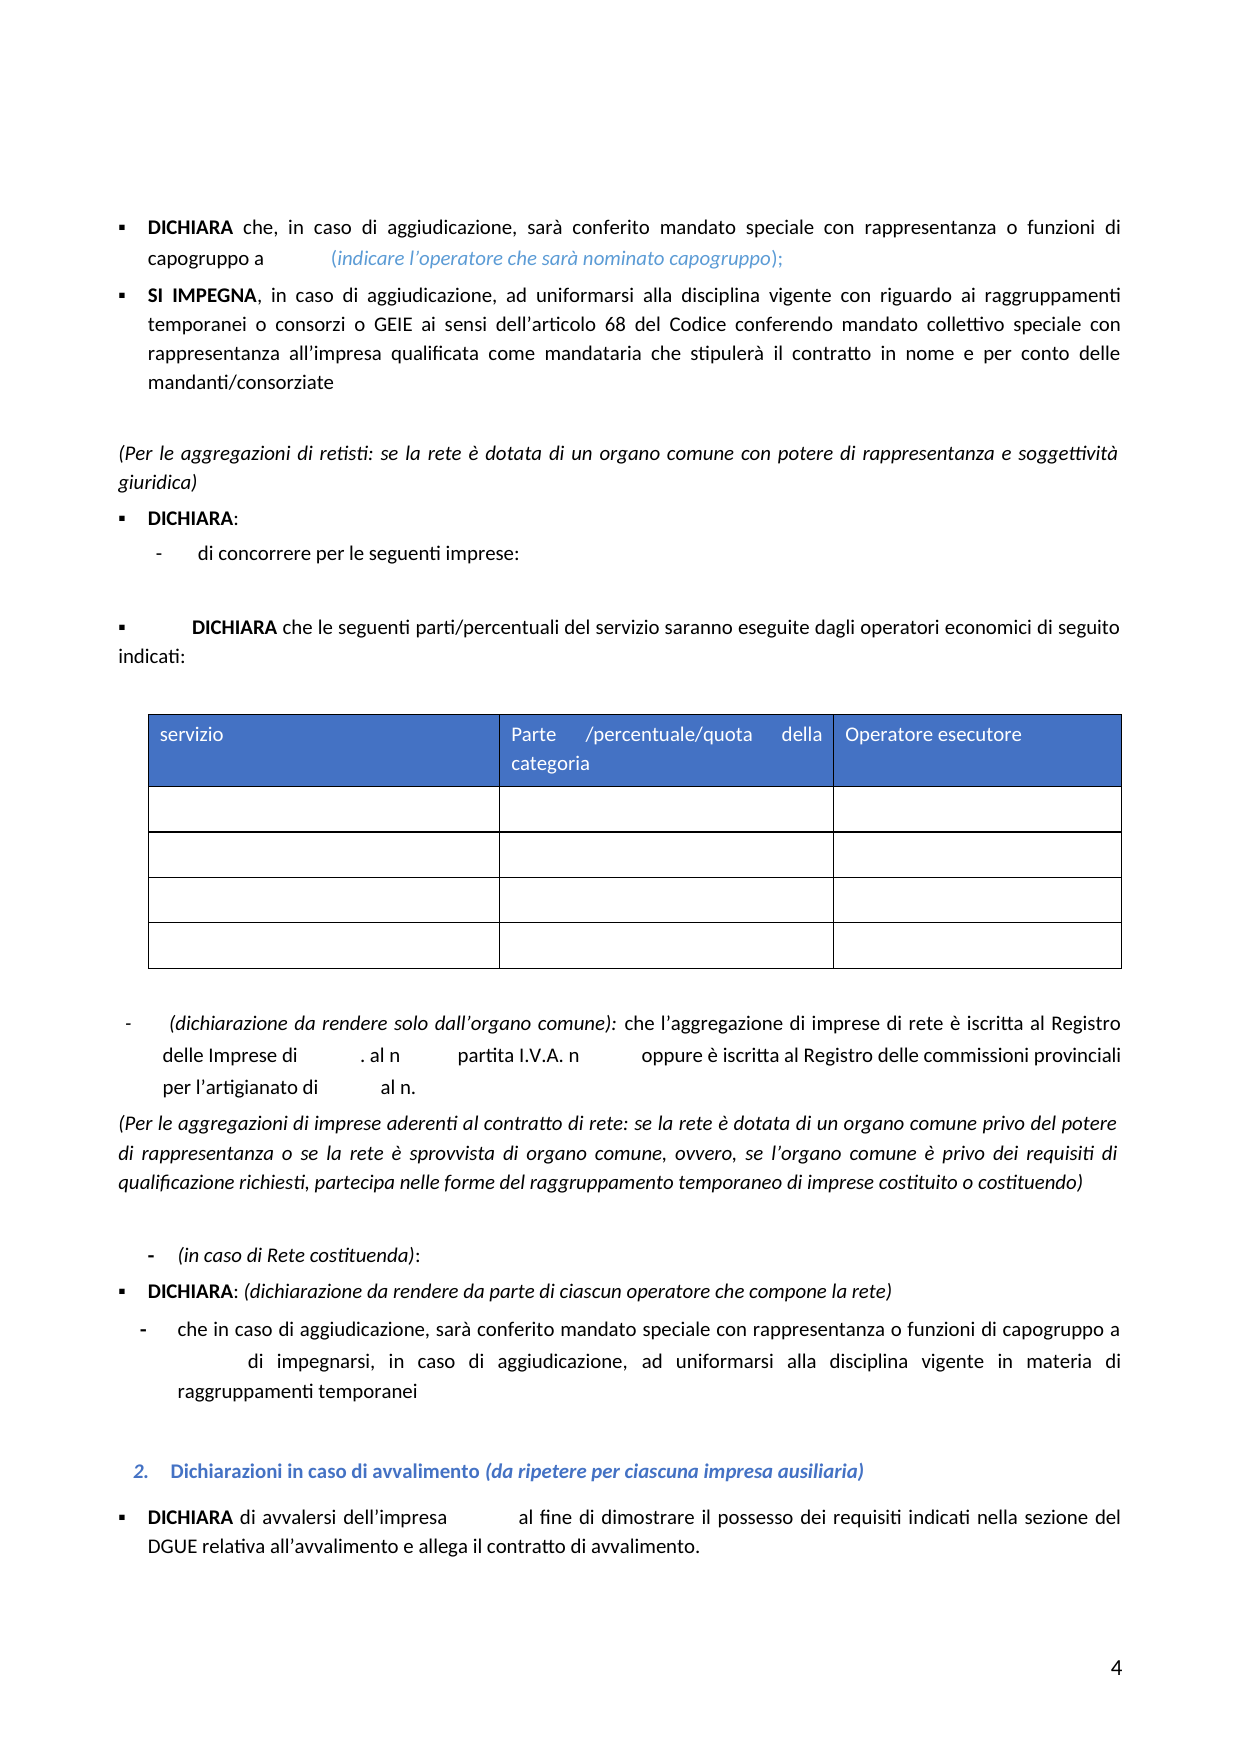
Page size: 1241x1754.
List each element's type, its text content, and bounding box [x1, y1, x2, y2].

table_cell [149, 833, 499, 877]
list Dichiarazioni in caso di avvalimento (da ripetere per ciascuna impresa ausiliaria) [133, 1458, 1122, 1483]
table_header Operatore esecutore [834, 715, 1121, 786]
table_cell [834, 923, 1121, 968]
table_cell [149, 878, 499, 922]
text ▪ DICHIARA che le seguenti parti/percentuali del servizio saranno eseguite dagli operatori economici di seguito indicati: [118, 614, 1122, 669]
text ▪ DICHIARA di avvalersi dell’impresa al fine di dimostrare il possesso dei requisiti indicati nella sezione del DGUE relativa all’avvalimento e allega il contratto di avvalimento. [118, 1502, 1122, 1559]
table_cell [149, 923, 499, 968]
list che in caso di aggiudicazione, sarà conferito mandato speciale con rappresentanza o funzioni di capogruppo a di impegnarsi, in caso di aggiudicazione, ad uniformarsi alla disciplina vigente in materia di raggruppamenti temporanei [140, 1314, 1122, 1404]
table_cell [834, 787, 1121, 831]
text ▪ DICHIARA che, in caso di aggiudicazione, sarà conferito mandato speciale con rappresentanza o funzioni di capogruppo a (indicare l’operatore che sarà nominato capogruppo); [118, 214, 1122, 271]
text ▪ DICHIARA: [118, 505, 1122, 530]
table_header Parte /percentuale/quota della categoria [500, 715, 833, 786]
table_header servizio [149, 715, 499, 786]
table_cell [500, 878, 833, 922]
text ▪ DICHIARA: (dichiarazione da rendere da parte di ciascun operatore che compone la rete) [118, 1279, 1122, 1304]
table_cell [500, 833, 833, 877]
text ▪ SI IMPEGNA, in caso di aggiudicazione, ad uniformarsi alla disciplina vigente con riguardo ai raggruppamenti temporanei o consorzi o GEIE ai sensi dell’articolo 68 del Codice conferendo mandato collettivo speciale con rappresentanza all’impresa qualificata come mandataria che stipulerà il contratto in nome e per conto delle mandanti/consorziate [118, 282, 1122, 395]
text (Per le aggregazioni di retisti: se la rete è dotata di un organo comune con potere di rappresentanza e soggettività giuridica) [118, 440, 1122, 495]
table_cell [834, 878, 1121, 922]
table_cell [149, 787, 499, 831]
table_cell [834, 833, 1121, 877]
list di concorrere per le seguenti imprese: [156, 540, 1122, 566]
list (dichiarazione da rendere solo dall’organo comune): che l’aggregazione di imprese di rete è iscritta al Registro delle Imprese di . al n partita I.V.A. n oppure è iscritta al Registro delle commissioni provinciali per l’artigianato di al n. [125, 1010, 1122, 1100]
list (in caso di Rete costituenda): [148, 1240, 1122, 1268]
table_cell [500, 787, 833, 831]
text (Per le aggregazioni di imprese aderenti al contratto di rete: se la rete è dotata di un organo comune privo del potere di rappresentanza o se la rete è sprovvista di organo comune, ovvero, se l’organo comune è privo dei requisiti di qualificazione richiesti, partecipa nelle forme del raggruppamento temporaneo di imprese costituito o costituendo) [118, 1111, 1122, 1194]
table_cell [500, 923, 833, 968]
